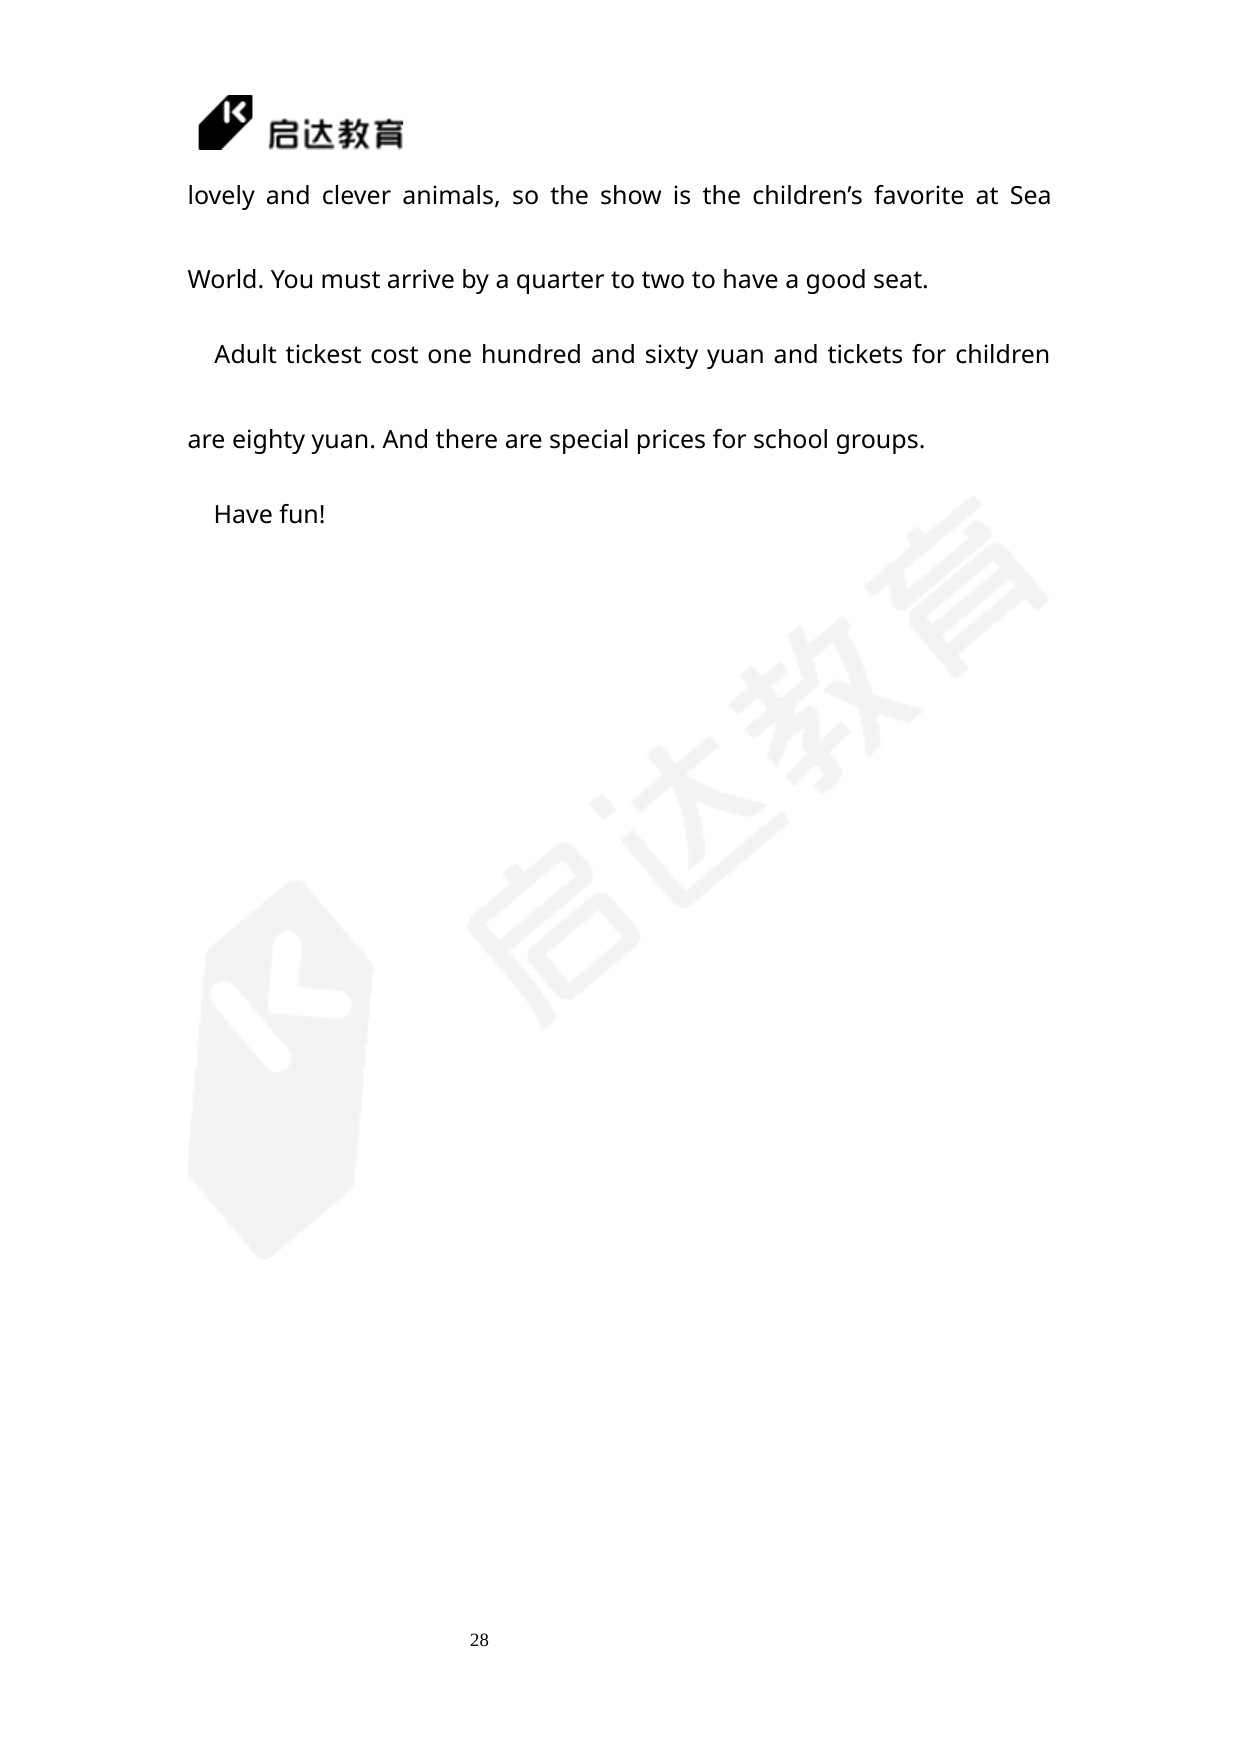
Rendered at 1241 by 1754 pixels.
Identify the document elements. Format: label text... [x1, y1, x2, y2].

text Adult tickest cost one hundred and sixty yuan and tickets for children are eighty yuan. And there are special prices for school groups. [187, 322, 1053, 471]
picture [198, 95, 404, 150]
text Have fun! [187, 481, 1053, 546]
